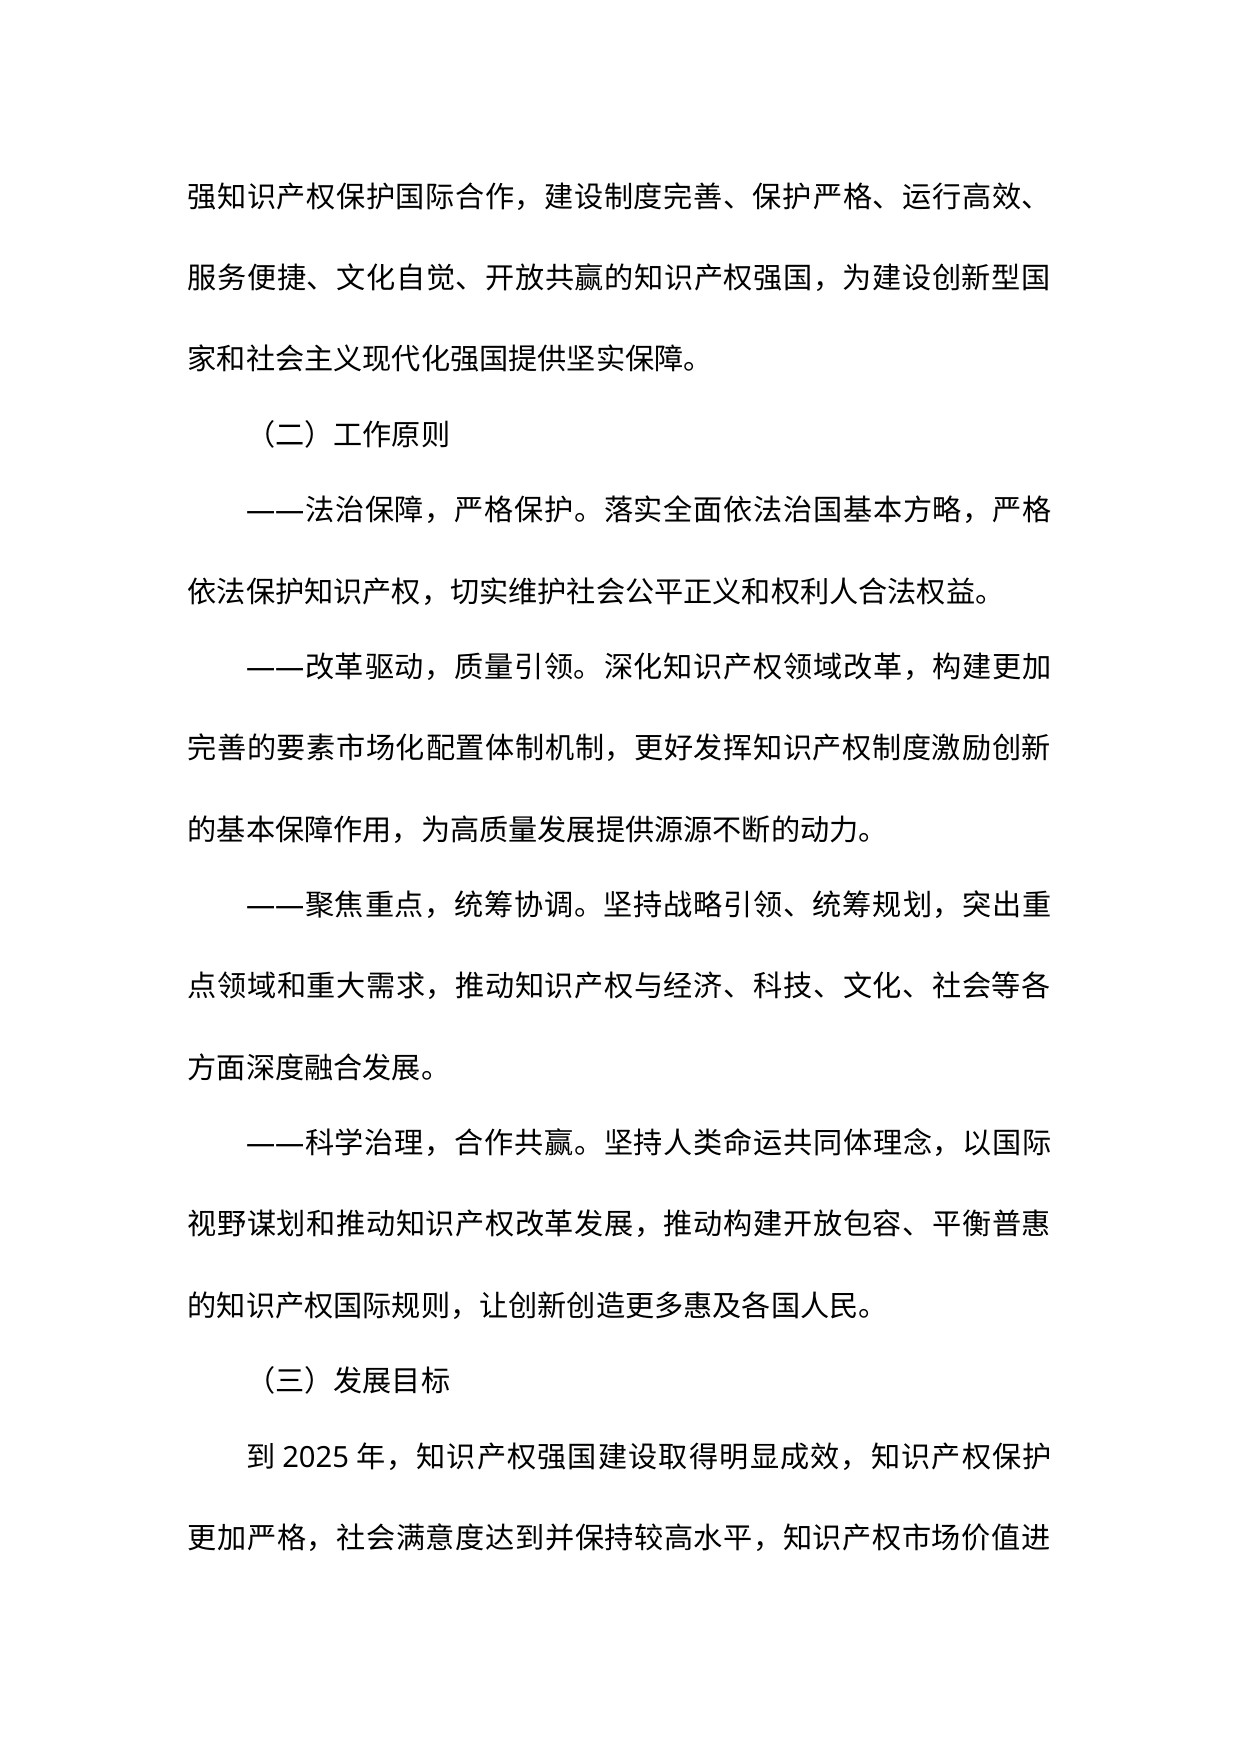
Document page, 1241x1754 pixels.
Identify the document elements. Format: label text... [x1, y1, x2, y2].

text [187, 162, 1053, 389]
text （二）工作原则 [187, 400, 1053, 465]
text ——改革驱动，质量引领。深化知识产权领域改革，构建更加完善的要素市场化配置体制机制，更好发挥知识产权制度激励创新的基本保障作用，为高质量发展提供源源不断的动力。 [187, 632, 1053, 860]
text ——聚焦重点，统筹协调。坚持战略引领、统筹规划，突出重点领域和重大需求，推动知识产权与经济、科技、文化、社会等各方面深度融合发展。 [187, 870, 1053, 1098]
text （三）发展目标 [187, 1346, 1053, 1411]
text ——科学治理，合作共赢。坚持人类命运共同体理念，以国际视野谋划和推动知识产权改革发展，推动构建开放包容、平衡普惠的知识产权国际规则，让创新创造更多惠及各国人民。 [187, 1108, 1053, 1336]
text ——法治保障，严格保护。落实全面依法治国基本方略，严格依法保护知识产权，切实维护社会公平正义和权利人合法权益。 [187, 476, 1053, 622]
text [187, 1422, 1053, 1568]
